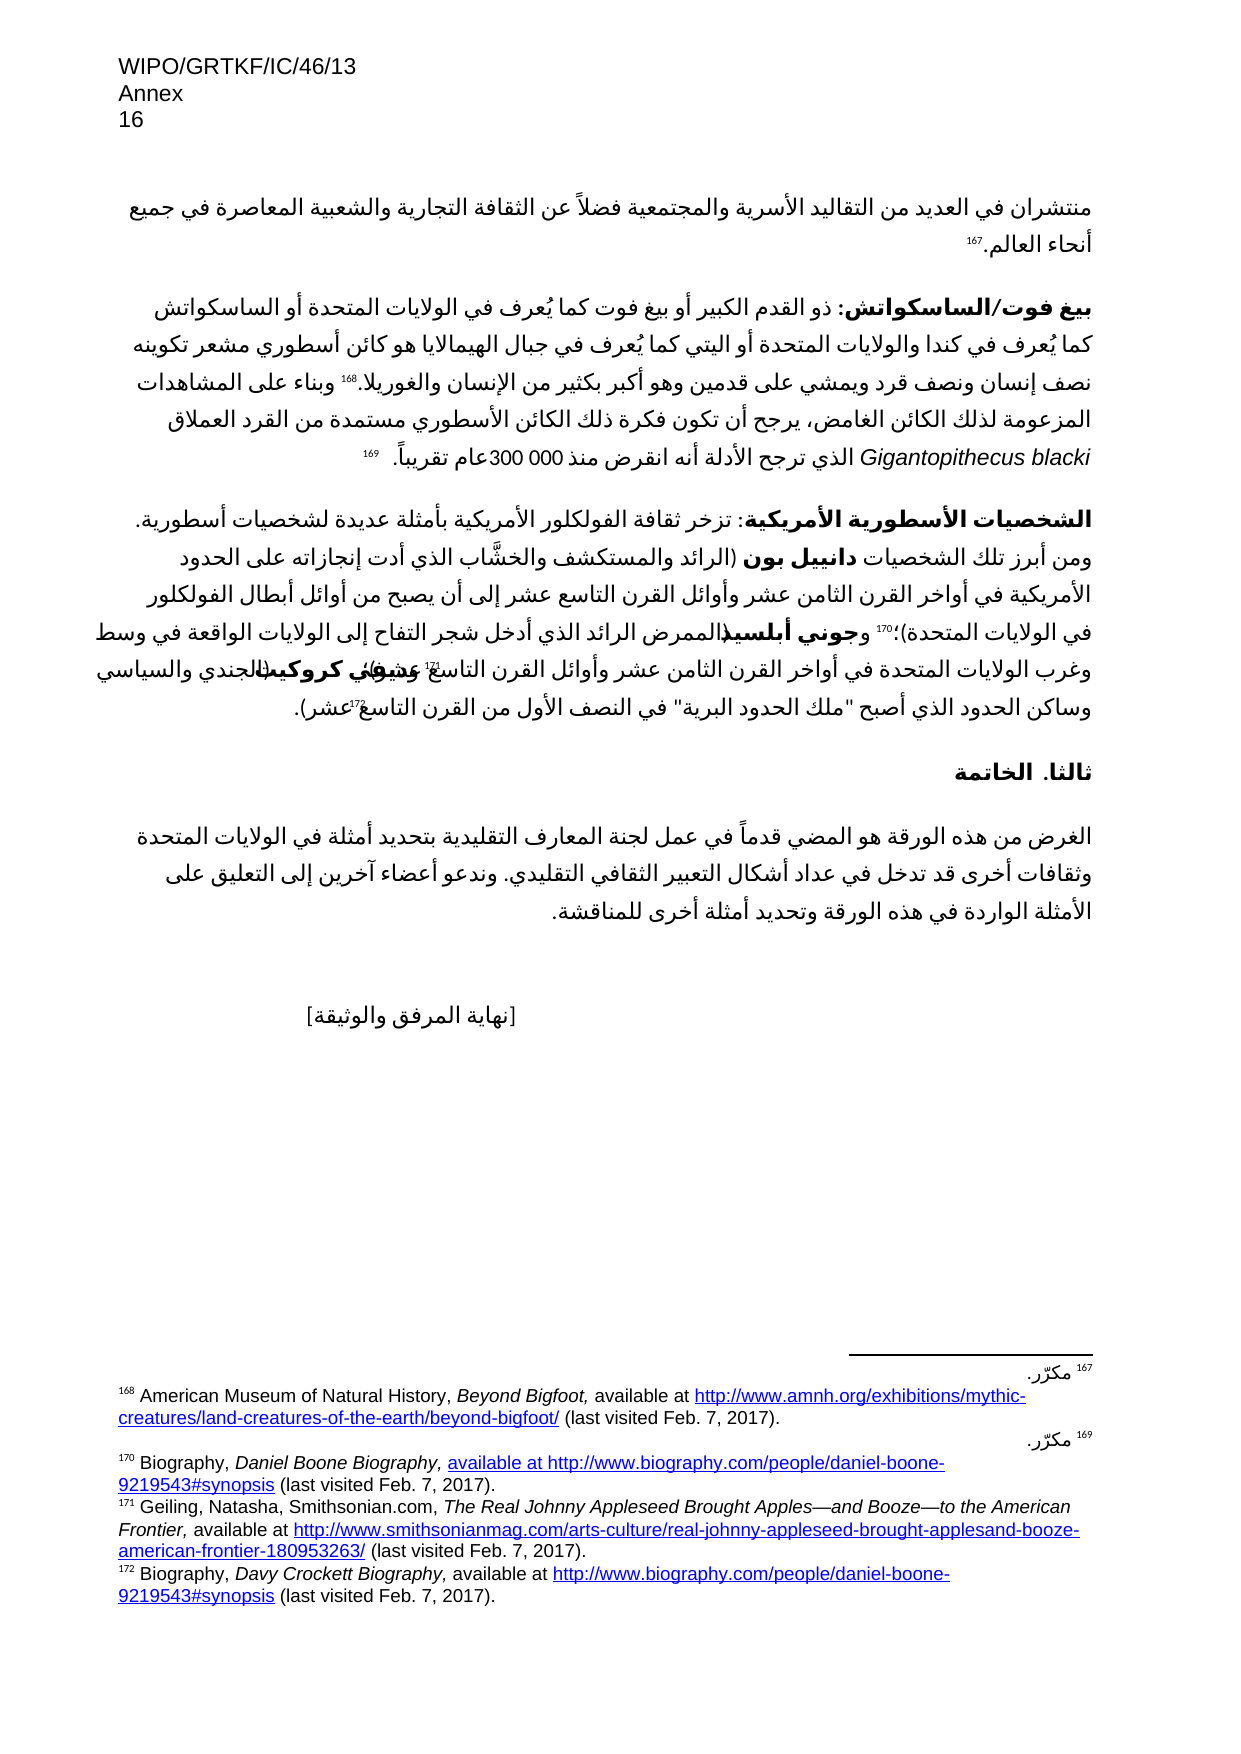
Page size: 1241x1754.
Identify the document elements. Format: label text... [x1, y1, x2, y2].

text ثالثا. الخاتمة [118, 747, 1092, 789]
text [نهاية المرفق والوثيقة] [118, 1001, 516, 1029]
text الشخصيات الأسطورية الأمريكية: تزخر ثقافة الفولكلور الأمريكية بأمثلة عديدة لشخصيات أسطورية. ومن أبرز تلك الشخصيات دانييل بون (الرائد والمستكشف والخشَّاب الذي أدت إنجازاته على الحدود الأمريكية في أواخر القرن الثامن عشر وأوائل القرن التاسع عشر إلى أن يصبح من أوائل أبطال الفولكلور في الولايات المتحدة)؛ وجوني أبلسيد (الممرض الرائد الذي أدخل شجر التفاح إلى الولايات الواقعة في وسط وغرب الولايات المتحدة في أواخر القرن الثامن عشر وأوائل القرن التاسع عشر)؛ وديفي كروكيت (الجندي والسياسي وساكن الحدود الذي أصبح "ملك الحدود البرية" في النصف الأول من القرن التاسع عشر). [118, 497, 1092, 722]
text بيغ فوت/الساسكواتش: ذو القدم الكبير أو بيغ فوت كما يُعرف في الولايات المتحدة أو الساسكواتش كما يُعرف في كندا والولايات المتحدة أو اليتي كما يُعرف في جبال الهيمالايا هو كائن أسطوري مشعر تكوينه نصف إنسان ونصف قرد ويمشي على قدمين وهو أكبر بكثير من الإنسان والغوريلا. وبناء على المشاهدات المزعومة لذلك الكائن الغامض، يرجح أن تكون فكرة ذلك الكائن الأسطوري مستمدة من القرد العملاق Gigantopithecus blacki الذي ترجح الأدلة أنه انقرض منذ 000 300عام تقريباً. [118, 285, 1092, 472]
text الغرض من هذه الورقة هو المضي قدماً في عمل لجنة المعارف التقليدية بتحديد أمثلة في الولايات المتحدة وثقافات أخرى قد تدخل في عداد أشكال التعبير الثقافي التقليدي. وندعو أعضاء آخرين إلى التعليق على الأمثلة الواردة في هذه الورقة وتحديد أمثلة أخرى للمناقشة. [118, 814, 1092, 927]
text بابا نويل: ترجع أصول تلك الشخصية الأسطورية في الثقافة المسيحية الغربية إلى القديس نيقولاس وهو أسقف وُلد في تركيا الحالية في عام 280م تقريباً وأصبح شفيع الأطفال. وقد تأثرت شخصيات بابا نويل والقديس نيقولاس وأبو عيد الميلاد بتقاليد وثنية ودينية في أوروبا بما في ذلك ثقافة الفولكلور البريطانية والهولندية والألمانية. وإن قومية ساما (اللابيون)، التي تسكن أقصى شمال النرويج والسويد وفنلندا ويرعون الرنة، قد أثرت تأثيراً غير مباشر في الأسطورة عندما ساعدوا في إدخال رعي الرنة إلى ألاسكا. وقد دخلت تقاليد رعي اللابيين إلى ألاسكا عندما أدخل مبشر رعاة لابيين وقطعانهم بهدف الحد من تناقص الموارد بسبب الإفراط في صيد الحيتان. ثم عمد تاجر من ألاسكا إلى ترويج لحم الرنة بديلاً غذائياً. وربط أسطورة القديس نيقولاس بالرنة بمساعدة متاجر Macy’s عن طريق عروض ومواكب تظهر باب نويل على ظهر مزلقة تجرها رنة. أما الرنة رودولف، فقد دخل الأسطورة بعد سنوات عديدة في كتاب تلوين. وتظهر شخصية بابا نويل اليوم في عدد لا حصر له من المصنفات الأدبية والموسيقية والمرئية والسينمائية. وصور بابا نويل وزيه منتشران في العديد من التقاليد الأسرية والمجتمعية فضلاً عن الثقافة التجارية والشعبية المعاصرة في جميع أنحاء العالم. [118, 185, 1092, 260]
